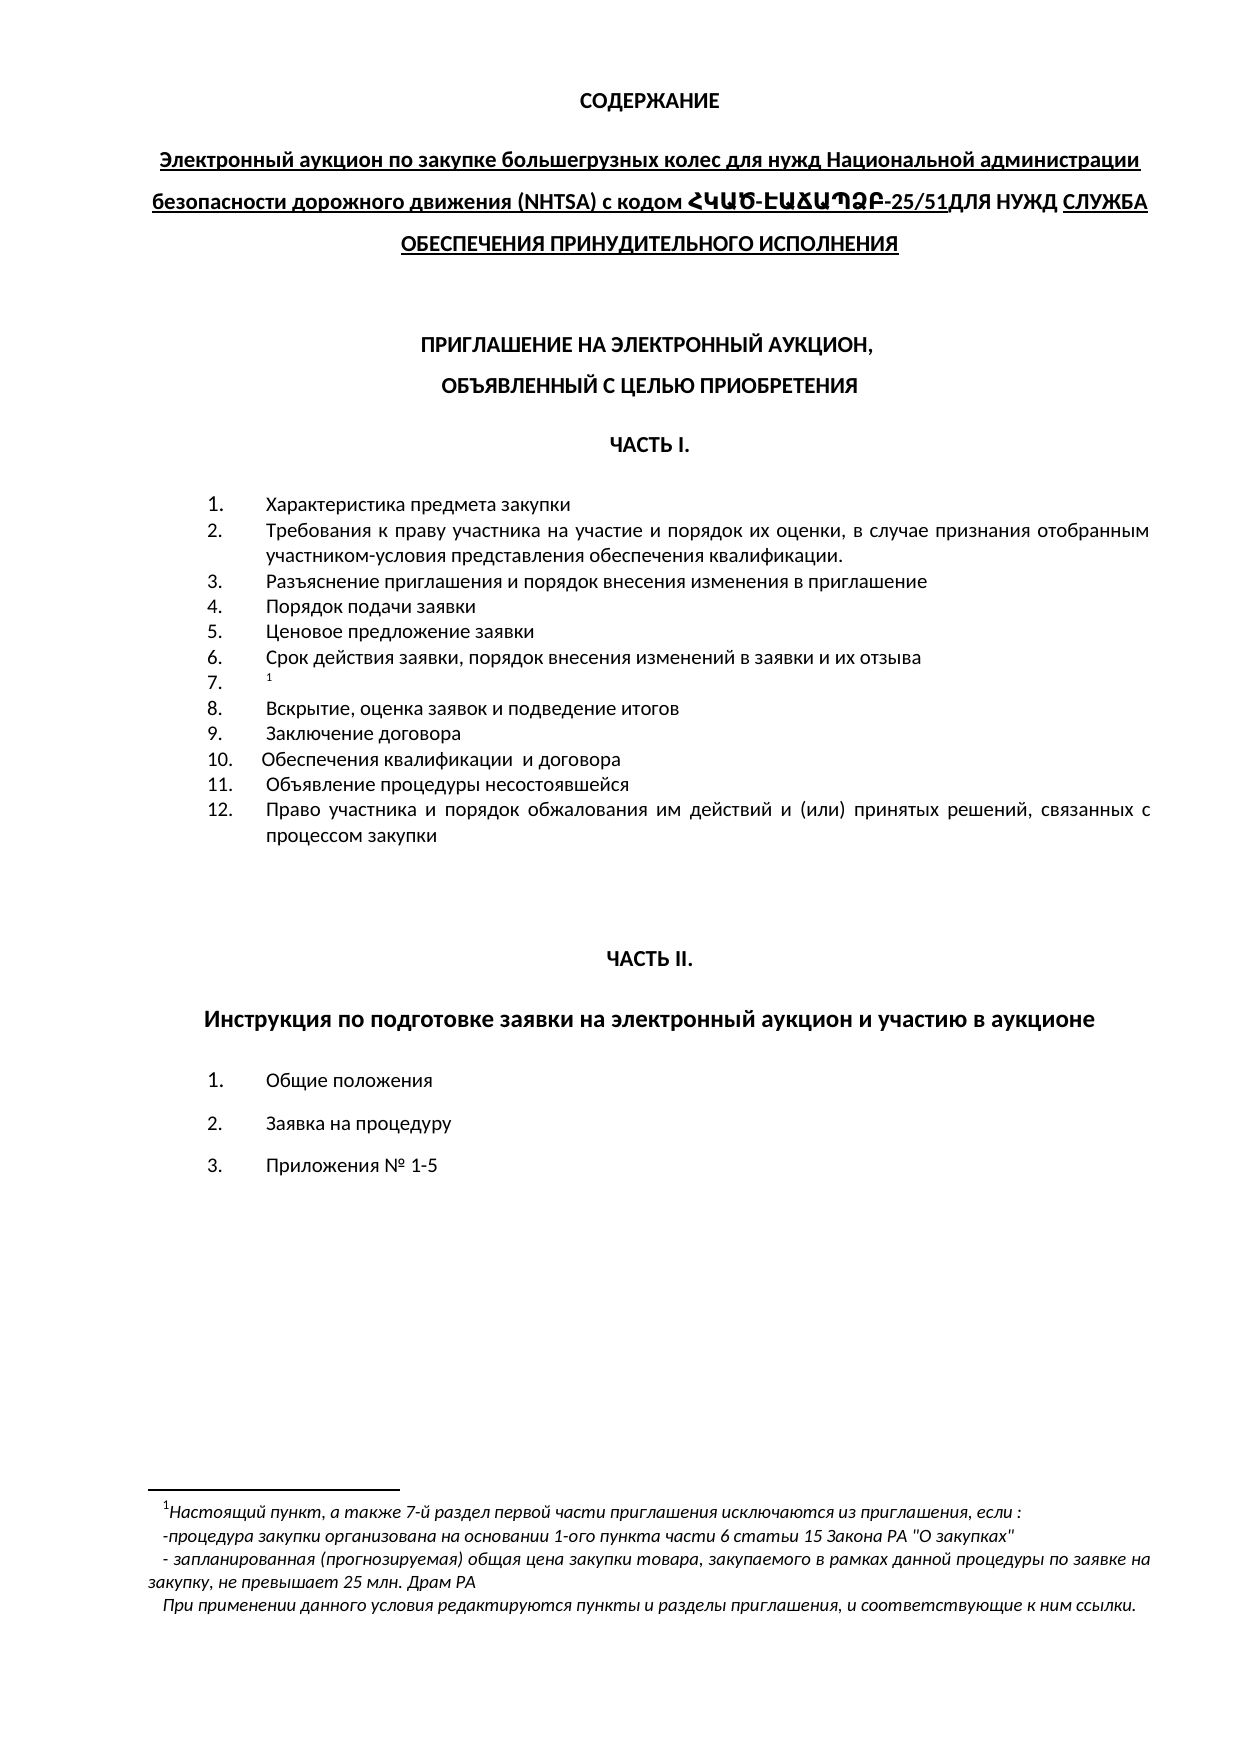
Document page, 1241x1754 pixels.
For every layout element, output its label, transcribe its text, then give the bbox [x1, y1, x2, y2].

text 9. Заключение договора [207, 720, 1152, 746]
text ПРИГЛАШЕНИЕ НА ЭЛЕКТРОННЫЙ АУКЦИОН, ОБЪЯВЛЕННЫЙ С ЦЕЛЬЮ ПРИОБРЕТЕНИЯ [148, 330, 1152, 400]
text ЧАСТЬ II. [148, 944, 1152, 972]
text 2. Заявка на процедуру [207, 1110, 1152, 1135]
text 1. Общие положения [207, 1065, 1152, 1093]
text 4. Порядок подачи заявки [207, 593, 1152, 619]
text 5. Ценовое предложение заявки [207, 619, 1152, 644]
text 12. Право участника и порядок обжалования им действий и (или) принятых решений, связанных с процессом закупки [207, 797, 1152, 847]
text 11. Объявление процедуры несостоявшейся [207, 771, 1152, 797]
text Инструкция по подготовке заявки на электронный аукцион и участию в аукционе [148, 1003, 1152, 1033]
text ЧАСТЬ I. [148, 430, 1152, 458]
text Электронный аукцион по закупке большегрузных колес для нужд Национальной администрации безопасности дорожного движения (NHTSA) с кодом ՀԿԱԾ-ԷԱՃԱՊՁԲ-25/51ДЛЯ НУЖД СЛУЖБА ОБЕСПЕЧЕНИЯ ПРИНУДИТЕЛЬНОГО ИСПОЛНЕНИЯ [148, 145, 1152, 257]
text 8. Вскрытие, оценка заявок и подведение итогов [207, 695, 1152, 720]
text СОДЕРЖАНИЕ [148, 86, 1152, 114]
text 3. Приложения № 1-5 [207, 1152, 1152, 1177]
text 2. Требования к праву участника на участие и порядок их оценки, в случае признания отобранным участником-условия представления обеспечения квалификации. [207, 517, 1152, 568]
text 6. Срок действия заявки, порядок внесения изменений в заявки и их отзыва [207, 644, 1152, 669]
text 10. Обеспечения квалификации и договора [207, 746, 1152, 771]
text 1. Характеристика предмета закупки [207, 489, 1152, 517]
text 3. Разъяснение приглашения и порядок внесения изменения в приглашение [207, 568, 1152, 593]
text 7. [207, 669, 1152, 695]
